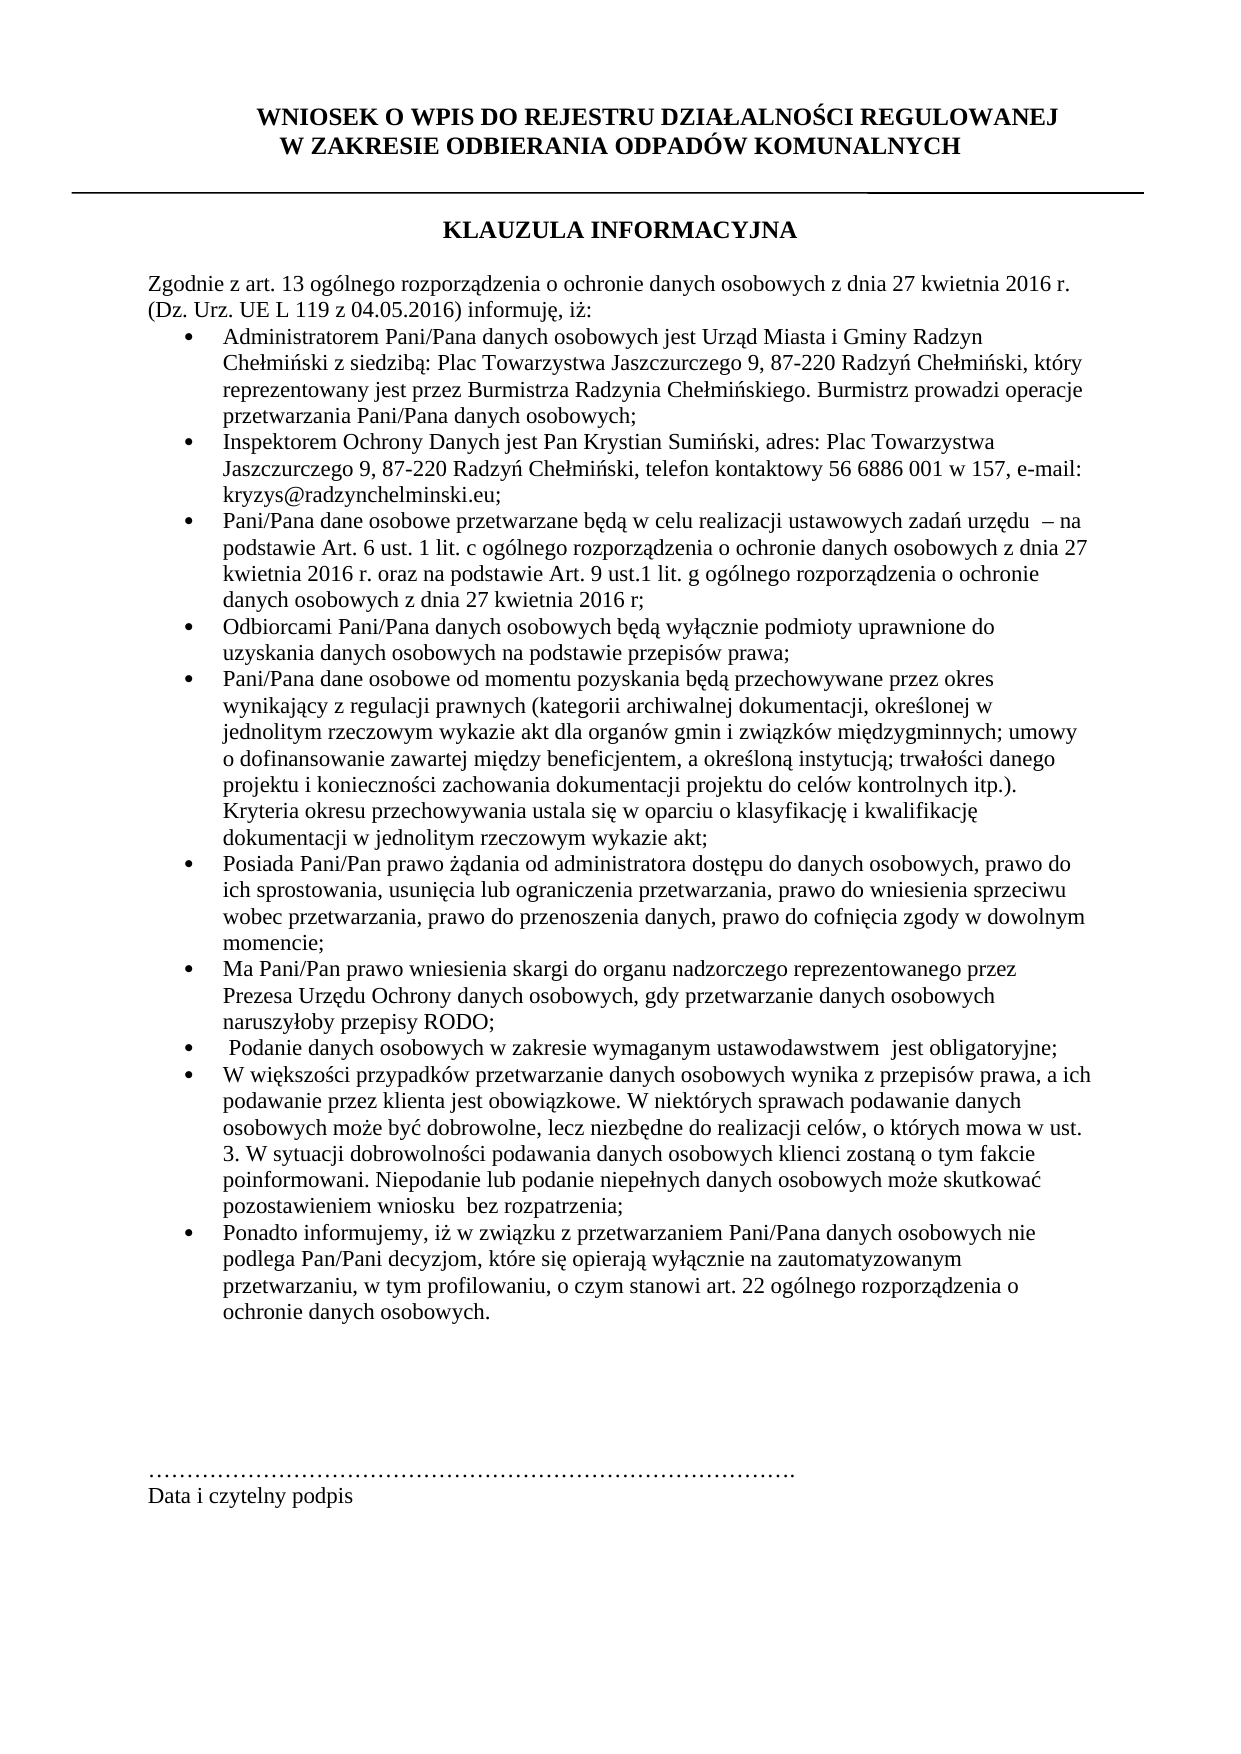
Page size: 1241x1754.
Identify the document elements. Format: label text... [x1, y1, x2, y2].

list Pani/Pana dane osobowe przetwarzane będą w celu realizacji ustawowych zadań urzędu – na podstawie Art. 6 ust. 1 lit. c ogólnego rozporządzenia o ochronie danych osobowych z dnia 27 kwietnia 2016 r. oraz na podstawie Art. 9 ust.1 lit. g ogólnego rozporządzenia o ochronie danych osobowych z dnia 27 kwietnia 2016 r; [185, 507, 1093, 613]
list Pani/Pana dane osobowe od momentu pozyskania będą przechowywane przez okres wynikający z regulacji prawnych (kategorii archiwalnej dokumentacji, określonej w jednolitym rzeczowym wykazie akt dla organów gmin i związków międzygminnych; umowy o dofinansowanie zawartej między beneficjentem, a określoną instytucją; trwałości danego projektu i konieczności zachowania dokumentacji projektu do celów kontrolnych itp.). Kryteria okresu przechowywania ustala się w oparciu o klasyfikację i kwalifikację dokumentacji w jednolitym rzeczowym wykazie akt; [185, 666, 1093, 850]
list Posiada Pani/Pan prawo żądania od administratora dostępu do danych osobowych, prawo do ich sprostowania, usunięcia lub ograniczenia przetwarzania, prawo do wniesienia sprzeciwu wobec przetwarzania, prawo do przenoszenia danych, prawo do cofnięcia zgody w dowolnym momencie; [185, 850, 1093, 955]
text Zgodnie z art. 13 ogólnego rozporządzenia o ochronie danych osobowych z dnia 27 kwietnia 2016 r. (Dz. Urz. UE L 119 z 04.05.2016) informuję, iż: [148, 270, 1093, 323]
list Inspektorem Ochrony Danych jest Pan Krystian Sumiński, adres: Plac Towarzystwa Jaszczurczego 9, 87-220 Radzyń Chełmiński, telefon kontaktowy 56 6886 001 w 157, e-mail: kryzys@radzynchelminski.eu; [185, 428, 1093, 507]
text …………………………………………………………………………. [148, 1456, 1093, 1482]
text KLAUZULA INFORMACYJNA [148, 215, 1093, 244]
list Administratorem Pani/Pana danych osobowych jest Urząd Miasta i Gminy Radzyn Chełmiński z siedzibą: Plac Towarzystwa Jaszczurczego 9, 87-220 Radzyń Chełmiński, który reprezentowany jest przez Burmistrza Radzynia Chełmińskiego. Burmistrz prowadzi operacje przetwarzania Pani/Pana danych osobowych; [185, 323, 1093, 428]
list Ma Pani/Pan prawo wniesienia skargi do organu nadzorczego reprezentowanego przez Prezesa Urzędu Ochrony danych osobowych, gdy przetwarzanie danych osobowych naruszyłoby przepisy RODO; [185, 955, 1093, 1034]
list Podanie danych osobowych w zakresie wymaganym ustawodawstwem jest obligatoryjne; [185, 1034, 1093, 1061]
list Ponadto informujemy, iż w związku z przetwarzaniem Pani/Pana danych osobowych nie podlega Pan/Pani decyzjom, które się opierają wyłącznie na zautomatyzowanym przetwarzaniu, w tym profilowaniu, o czym stanowi art. 22 ogólnego rozporządzenia o ochronie danych osobowych. [185, 1219, 1093, 1324]
list Odbiorcami Pani/Pana danych osobowych będą wyłącznie podmioty uprawnione do uzyskania danych osobowych na podstawie przepisów prawa; [185, 613, 1093, 666]
list W większości przypadków przetwarzanie danych osobowych wynika z przepisów prawa, a ich podawanie przez klienta jest obowiązkowe. W niektórych sprawach podawanie danych osobowych może być dobrowolne, lecz niezbędne do realizacji celów, o których mowa w ust. 3. W sytuacji dobrowolności podawania danych osobowych klienci zostaną o tym fakcie poinformowani. Niepodanie lub podanie niepełnych danych osobowych może skutkować pozostawieniem wniosku bez rozpatrzenia; [185, 1061, 1093, 1219]
text Data i czytelny podpis [148, 1482, 1093, 1509]
